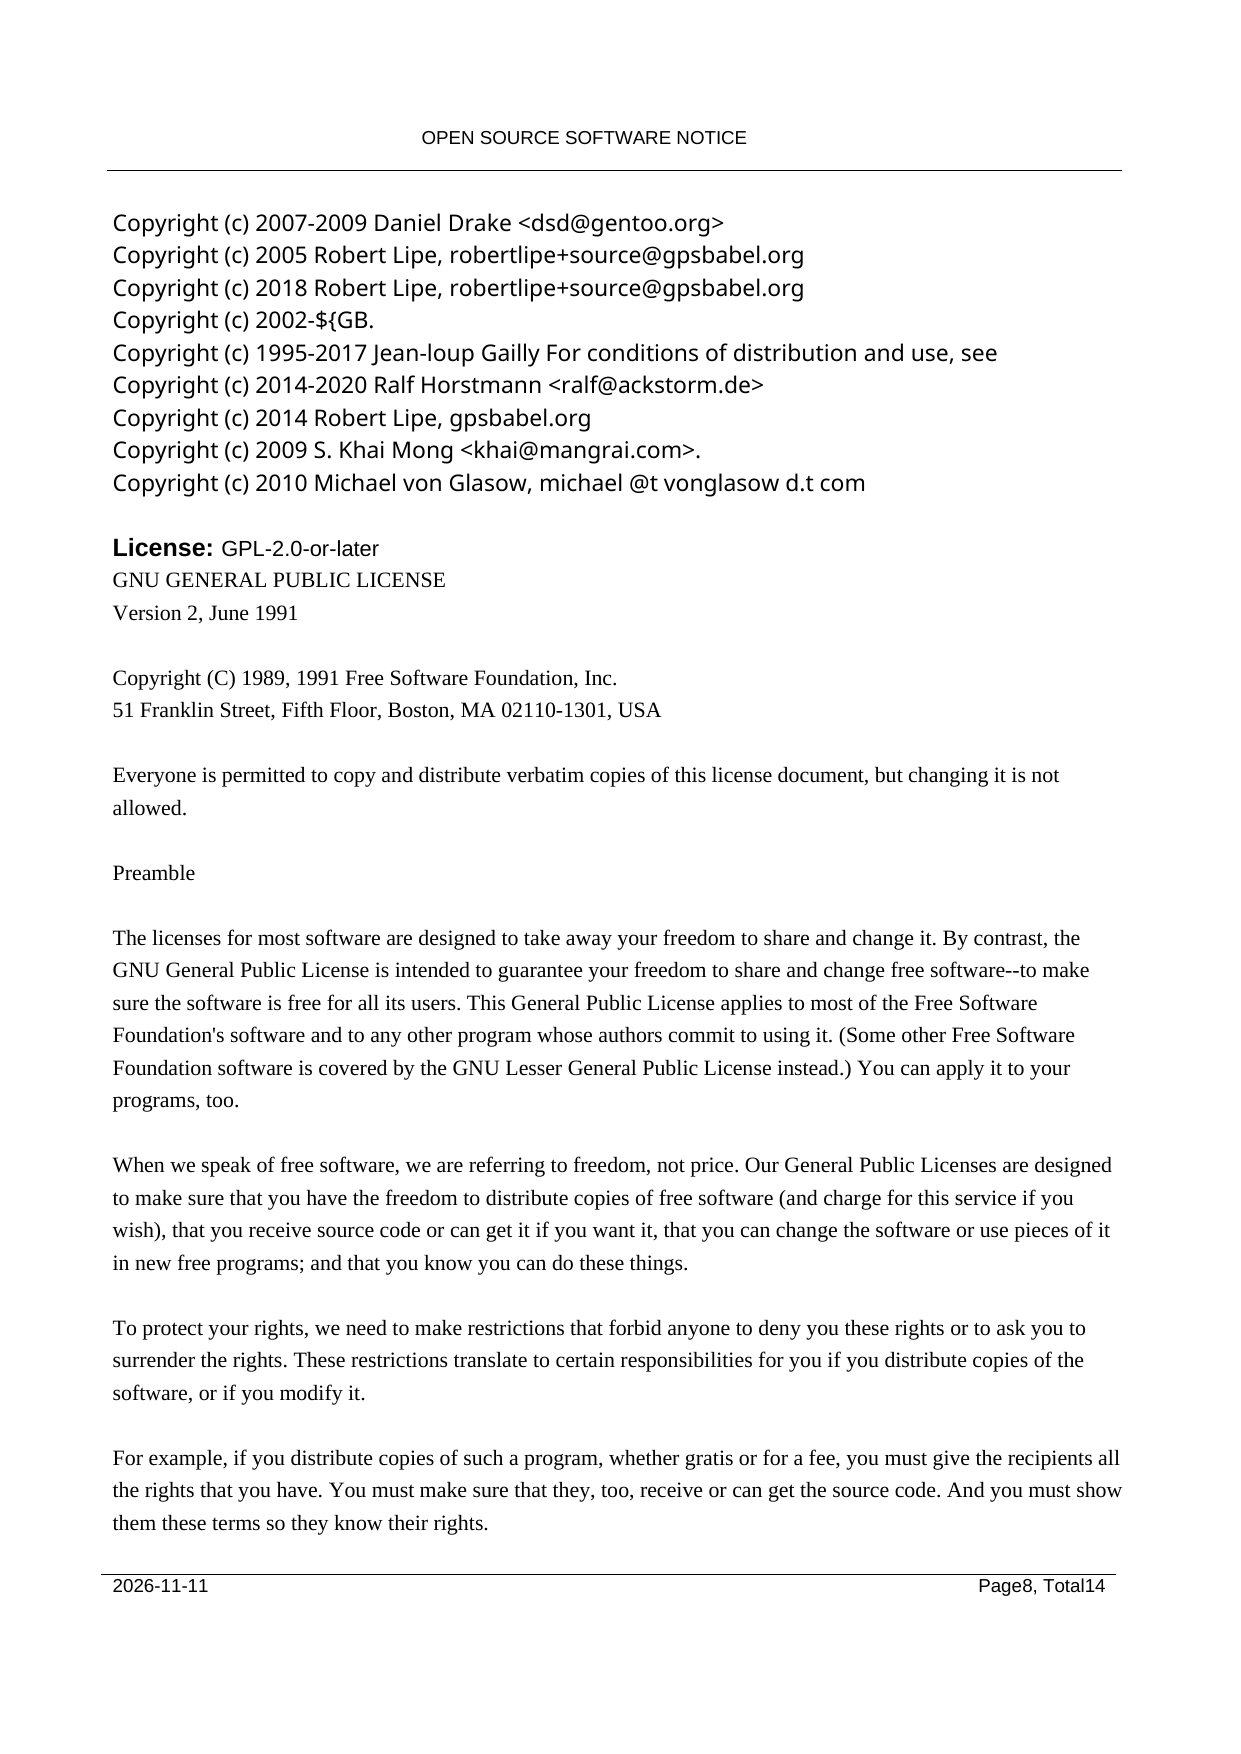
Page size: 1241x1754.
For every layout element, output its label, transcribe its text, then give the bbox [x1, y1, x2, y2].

text License: GPL-2.0-or-later [112, 531, 1128, 564]
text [112, 206, 1128, 531]
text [112, 564, 1128, 1539]
